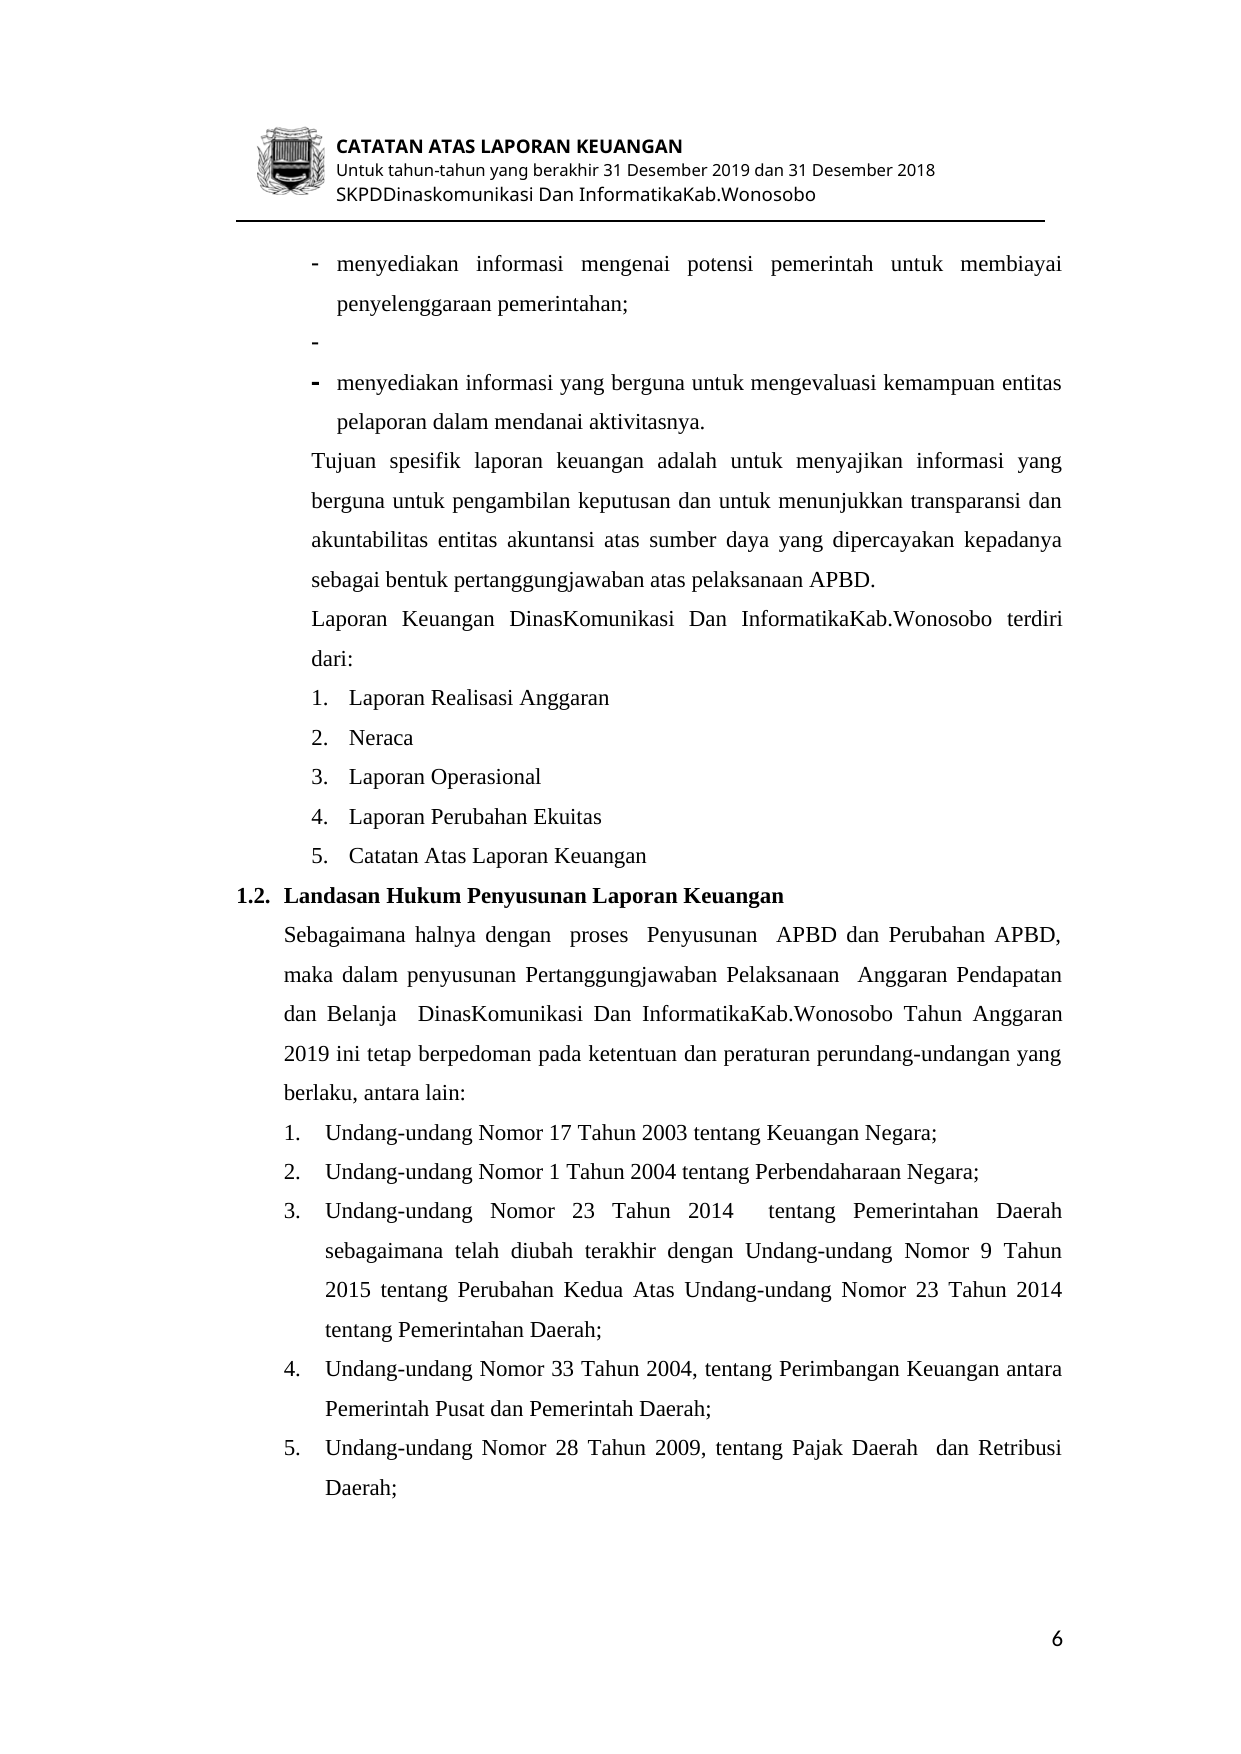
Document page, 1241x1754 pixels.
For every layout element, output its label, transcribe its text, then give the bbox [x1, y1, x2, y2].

list Undang-undang Nomor 23 Tahun 2014 tentang Pemerintahan Daerah sebagaimana telah diubah terakhir dengan Undang-undang Nomor 9 Tahun 2015 tentang Perubahan Kedua Atas Undang-undang Nomor 23 Tahun 2014 tentang Pemerintahan Daerah; [283, 1198, 1063, 1342]
list Undang-undang Nomor 17 Tahun 2003 tentang Keuangan Negara; [283, 1119, 1063, 1145]
picture [247, 120, 325, 199]
text Laporan Keuangan DinasKomunikasi Dan InformatikaKab.Wonosobo terdiri dari: [311, 605, 1063, 671]
list Laporan Perubahan Ekuitas [311, 803, 1063, 829]
list Undang-undang Nomor 28 Tahun 2009, tentang Pajak Daerah dan Retribusi Daerah; [283, 1434, 1063, 1500]
list Catatan Atas Laporan Keuangan [311, 842, 1063, 869]
list Landasan Hukum Penyusunan Laporan Keuangan [236, 882, 1063, 908]
text Tujuan spesifik laporan keuangan adalah untuk menyajikan informasi yang berguna untuk pengambilan keputusan dan untuk menunjukkan transparansi dan akuntabilitas entitas akuntansi atas sumber daya yang dipercayakan kepadanya sebagai bentuk pertanggungjawaban atas pelaksanaan APBD. [311, 447, 1063, 592]
list Laporan Operasional [311, 763, 1063, 790]
list Undang-undang Nomor 1 Tahun 2004 tentang Perbendaharaan Negara; [283, 1158, 1063, 1184]
list Laporan Realisasi Anggaran [311, 684, 1063, 711]
list menyediakan informasi yang berguna untuk mengevaluasi kemampuan entitas pelaporan dalam mendanai aktivitasnya. [311, 368, 1063, 434]
list Undang-undang Nomor 33 Tahun 2004, tentang Perimbangan Keuangan antara Pemerintah Pusat dan Pemerintah Daerah; [283, 1356, 1063, 1421]
list Neraca [311, 724, 1063, 750]
list menyediakan informasi mengenai potensi pemerintah untuk membiayai penyelenggaraan pemerintahan; [311, 250, 1063, 316]
text Sebagaimana halnya dengan proses Penyusunan APBD dan Perubahan APBD, maka dalam penyusunan Pertanggungjawaban Pelaksanaan Anggaran Pendapatan dan Belanja DinasKomunikasi Dan InformatikaKab.Wonosobo Tahun Anggaran 2019 ini tetap berpedoman pada ketentuan dan peraturan perundang-undangan yang berlaku, antara lain: [283, 921, 1063, 1106]
